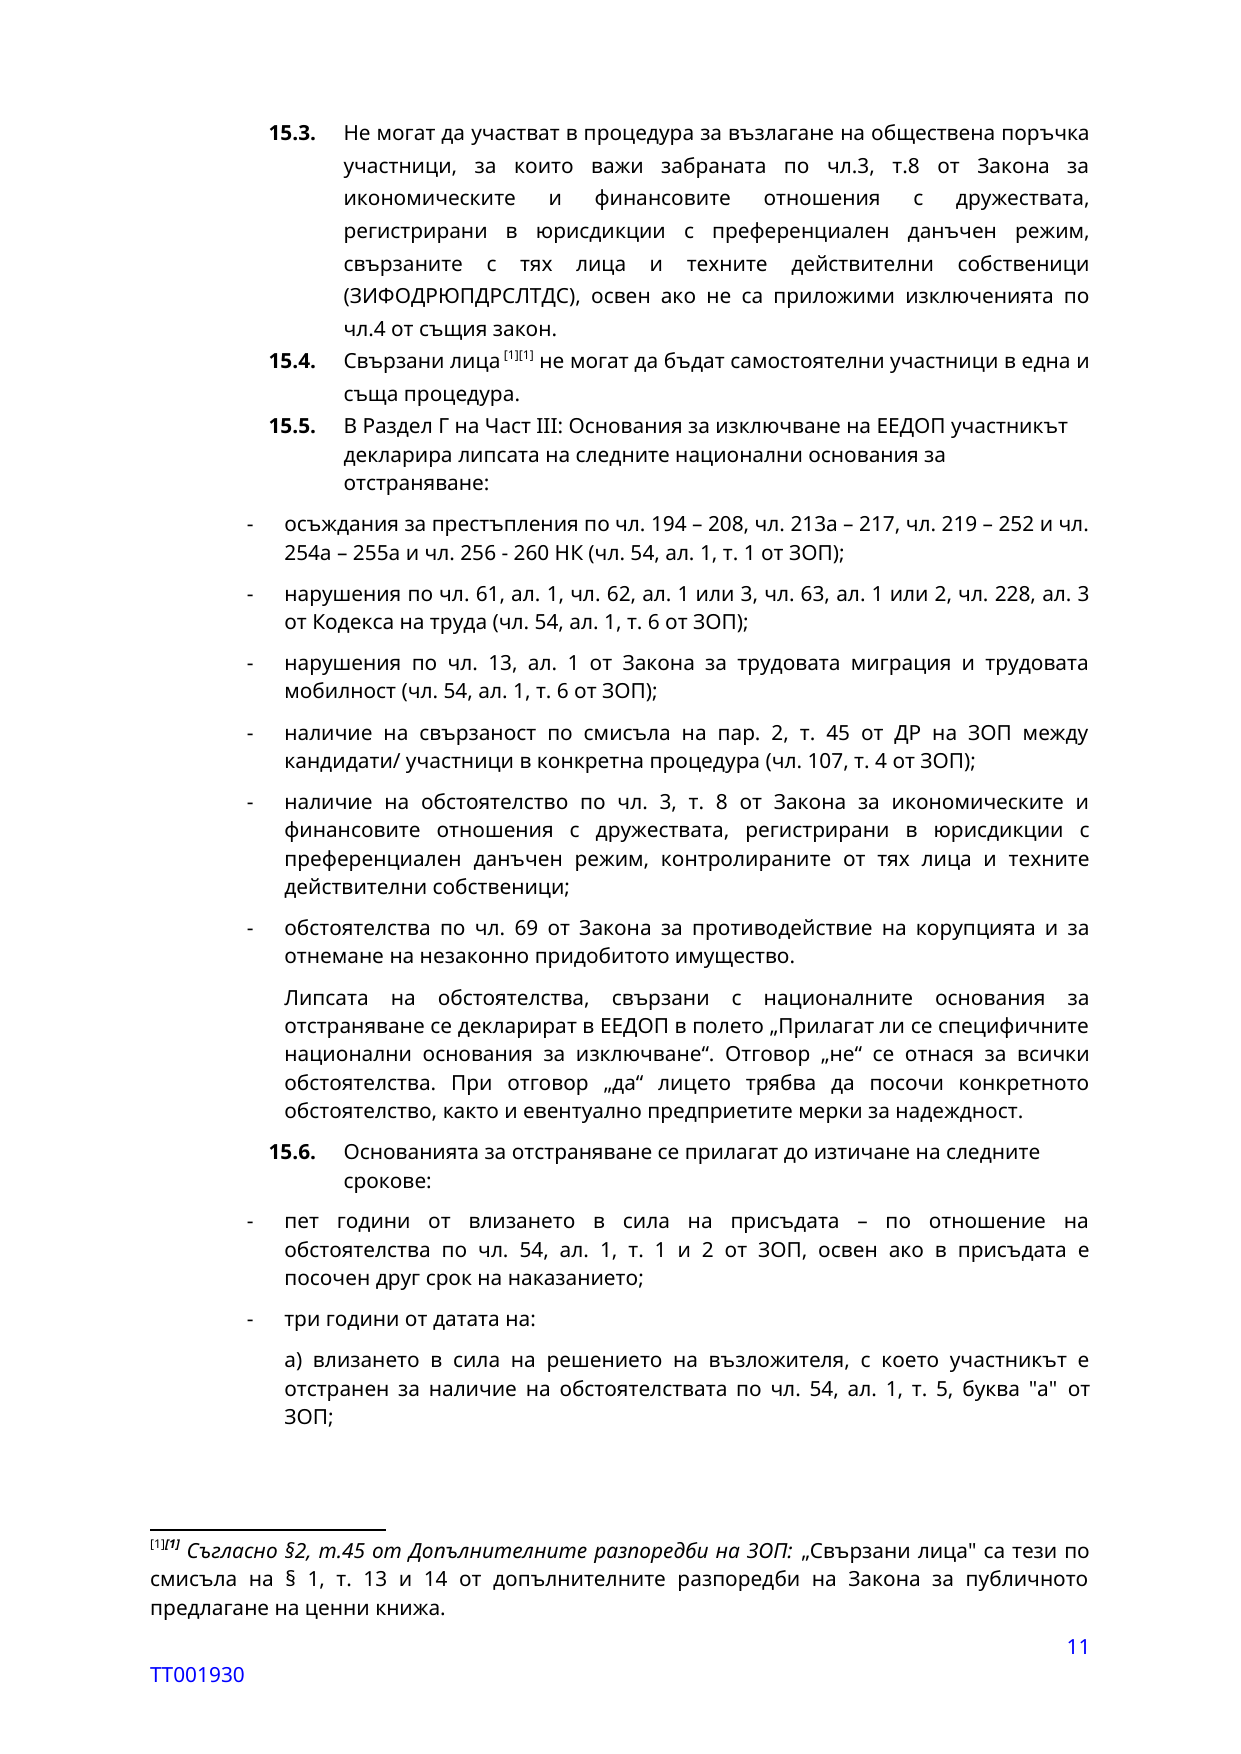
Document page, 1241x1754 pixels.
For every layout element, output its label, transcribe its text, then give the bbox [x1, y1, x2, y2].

list осъждания за престъпления по чл. 194 – 208, чл. 213а – 217, чл. 219 – 252 и чл. 254а – 255а и чл. 256 - 260 НК (чл. 54, ал. 1, т. 1 от ЗОП); [247, 509, 1090, 566]
list Не могат да участват в процедура за възлагане на обществена поръчка участници, за които важи забраната по чл.3, т.8 от Закона за икономическите и финансовите отношения с дружествата, регистрирани в юрисдикции с преференциален данъчен режим, свързаните с тях лица и техните действителни собственици (ЗИФОДРЮПДРСЛТДС), освен ако не са приложими изключенията по чл.4 от същия закон. [268, 118, 1090, 342]
list нарушения по чл. 61, ал. 1, чл. 62, ал. 1 или 3, чл. 63, ал. 1 или 2, чл. 228, ал. 3 от Кодекса на труда (чл. 54, ал. 1, т. 6 от ЗОП); [247, 579, 1090, 636]
list наличие на свързаност по смисъла на пар. 2, т. 45 от ДР на ЗОП между кандидати/ участници в конкретна процедура (чл. 107, т. 4 от ЗОП); [247, 718, 1090, 774]
list нарушения по чл. 13, ал. 1 от Закона за трудовата миграция и трудовата мобилност (чл. 54, ал. 1, т. 6 от ЗОП); [247, 648, 1090, 705]
list пет години от влизането в сила на присъдата – по отношение на обстоятелства по чл. 54, ал. 1, т. 1 и 2 от ЗОП, освен ако в присъдата е посочен друг срок на наказанието; [247, 1207, 1090, 1292]
text а) влизането в сила на решението на възложителя, с което участникът е отстранен за наличие на обстоятелствата по чл. 54, ал. 1, т. 5, буква "а" от ЗОП; [284, 1345, 1090, 1431]
list три години от датата на: [247, 1304, 1090, 1333]
list Свързани лица [1] не могат да бъдат самостоятелни участници в една и съща процедура. [268, 346, 1090, 407]
list наличие на обстоятелство по чл. 3, т. 8 от Закона за икономическите и финансовите отношения с дружествата, регистрирани в юрисдикции с преференциален данъчен режим, контролираните от тях лица и техните действителни собственици; [247, 787, 1090, 901]
text Липсата на обстоятелства, свързани с националните основания за отстраняване се декларират в ЕЕДОП в полето „Прилагат ли се специфичните национални основания за изключване“. Отговор „не“ се отнася за всички обстоятелства. При отговор „да“ лицето трябва да посочи конкретното обстоятелство, както и евентуално предприетите мерки за надеждност. [284, 983, 1090, 1125]
list В Раздел Г на Част III: Основания за изключване на ЕЕДОП участникът декларира липсата на следните национални основания за отстраняване: [268, 412, 1090, 497]
list Основанията за отстраняване се прилагат до изтичане на следните срокове: [268, 1137, 1090, 1194]
list обстоятелства по чл. 69 от Закона за противодействие на корупцията и за отнемане на незаконно придобитото имущество. [247, 913, 1090, 970]
